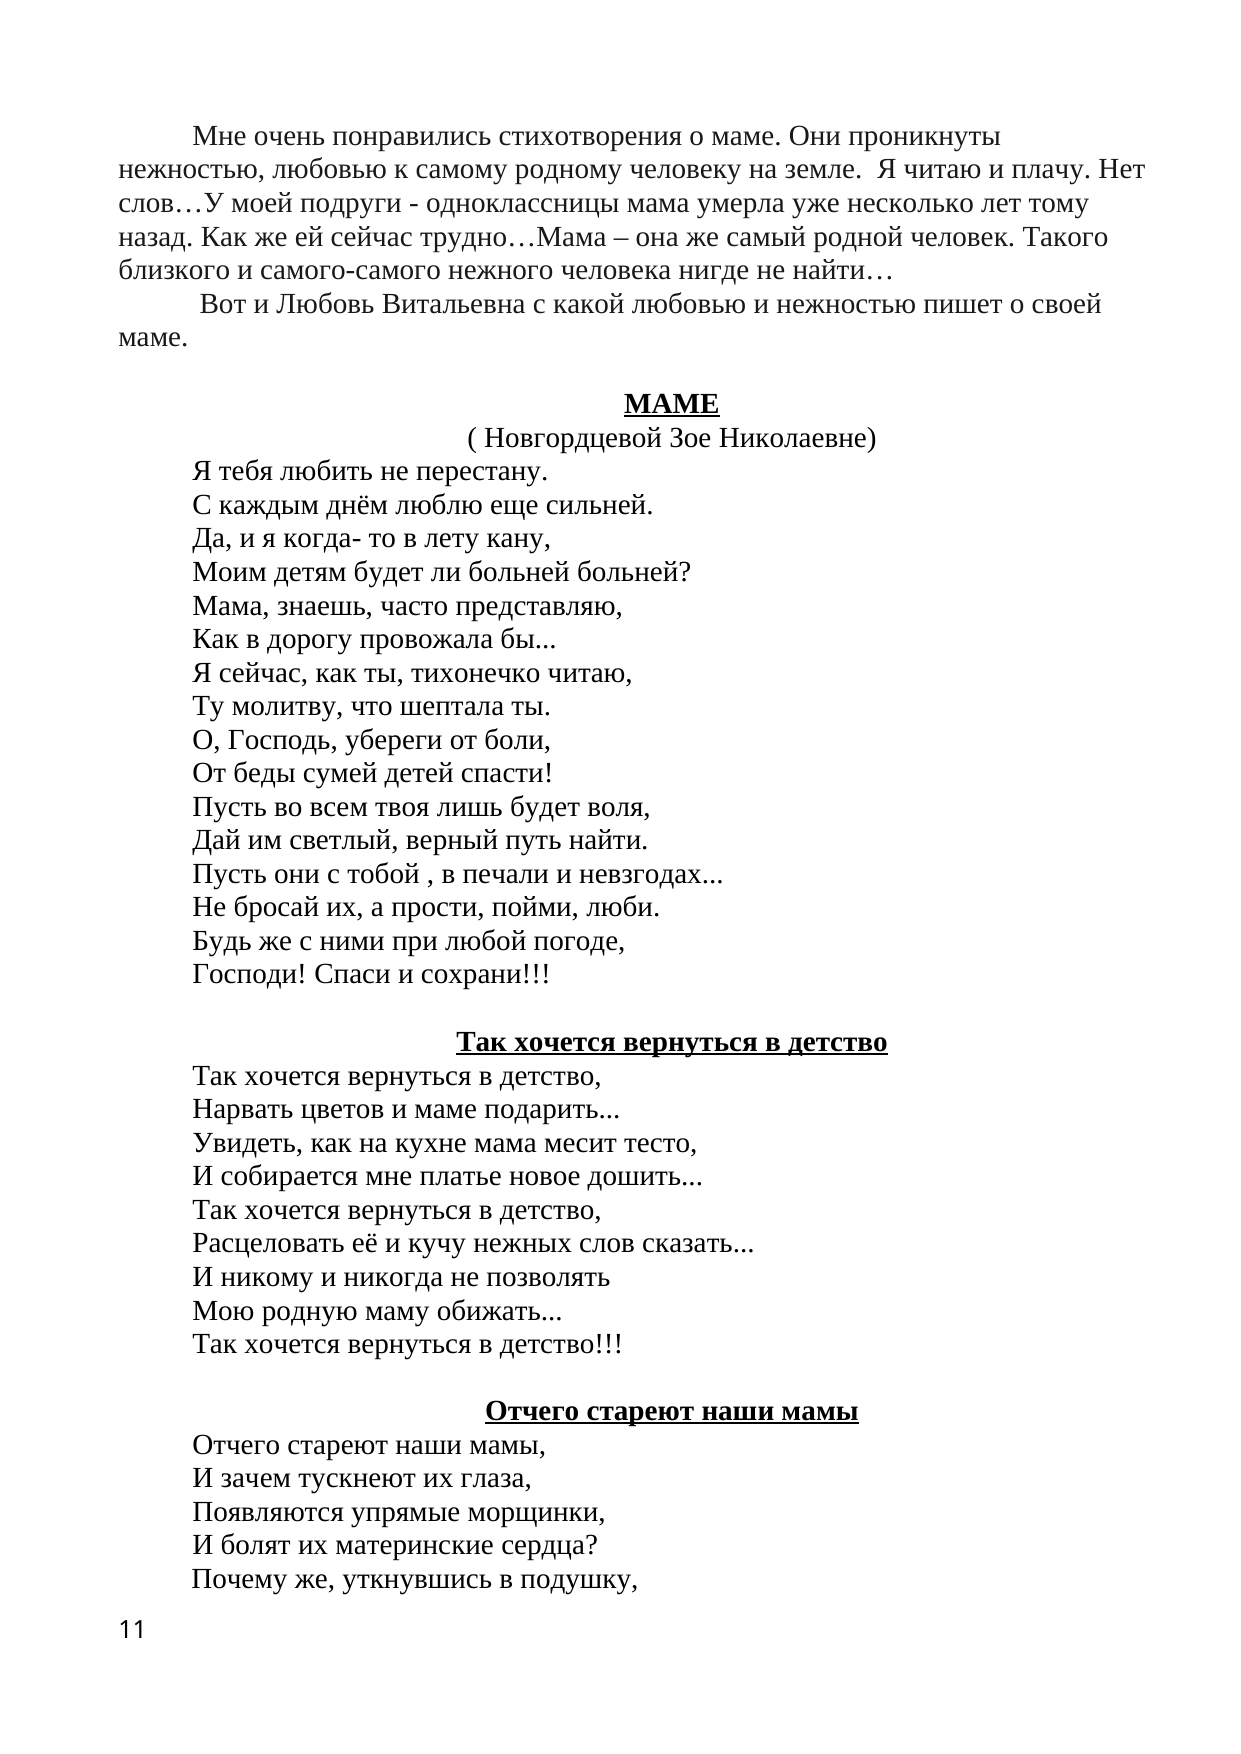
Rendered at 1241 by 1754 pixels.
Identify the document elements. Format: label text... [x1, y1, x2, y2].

text МАМЕ [118, 386, 1152, 420]
text Так хочется вернуться в детство, [118, 1058, 1152, 1091]
text И зачем тускнеют их глаза, [118, 1460, 1152, 1494]
text Я сейчас, как ты, тихонечко читаю, [118, 655, 1152, 688]
text И никому и никогда не позволять [118, 1259, 1152, 1293]
text Так хочется вернуться в детство [118, 1024, 1152, 1058]
text Почему же, уткнувшись в подушку, [118, 1561, 1152, 1594]
text Не бросай их, а прости, пойми, люби. [118, 889, 1152, 923]
text Вот и Любовь Витальевна с какой любовью и нежностью пишет о своей маме. [118, 286, 1152, 353]
text Нарвать цветов и маме подарить... [118, 1091, 1152, 1125]
text Будь же с ними при любой погоде, [118, 923, 1152, 957]
text С каждым днём люблю еще сильней. [118, 487, 1152, 521]
text Как в дорогу провожала бы... [118, 621, 1152, 655]
text Да, и я когда- то в лету кану, [118, 521, 1152, 554]
text Пусть они с тобой , в печали и невзгодах... [118, 856, 1152, 889]
text Пусть во всем твоя лишь будет воля, [118, 789, 1152, 822]
text О, Господь, убереги от боли, [118, 722, 1152, 755]
text Моим детям будет ли больней больней? [118, 554, 1152, 588]
text Мою родную маму обижать... [118, 1293, 1152, 1326]
text Ту молитву, что шептала ты. [118, 688, 1152, 722]
text Мама, знаешь, часто представляю, [118, 588, 1152, 621]
text Мне очень понравились стихотворения о маме. Они проникнуты нежностью, любовью к самому родному человеку на земле. Я читаю и плачу. Нет слов…У моей подруги - одноклассницы мама умерла уже несколько лет тому назад. Как же ей сейчас трудно…Мама – она же самый родной человек. Такого близкого и самого-самого нежного человека нигде не найти… [118, 118, 1152, 286]
text Так хочется вернуться в детство, [118, 1192, 1152, 1226]
text Появляются упрямые морщинки, [118, 1494, 1152, 1527]
text Дай им светлый, верный путь найти. [118, 822, 1152, 856]
text Отчего стареют наши мамы, [118, 1427, 1152, 1460]
text От беды сумей детей спасти! [118, 755, 1152, 789]
text Расцеловать её и кучу нежных слов сказать... [118, 1226, 1152, 1259]
text ( Новгордцевой Зое Николаевне) [118, 420, 1152, 453]
text Господи! Спаси и сохрани!!! [118, 957, 1152, 990]
text И болят их материнские сердца? [118, 1527, 1152, 1561]
text Увидеть, как на кухне мама месит тесто, [118, 1125, 1152, 1158]
text Я тебя любить не перестану. [118, 453, 1152, 487]
text Отчего стареют наши мамы [118, 1393, 1152, 1427]
text И собирается мне платье новое дошить... [118, 1158, 1152, 1192]
text Так хочется вернуться в детство!!! [118, 1326, 1152, 1360]
